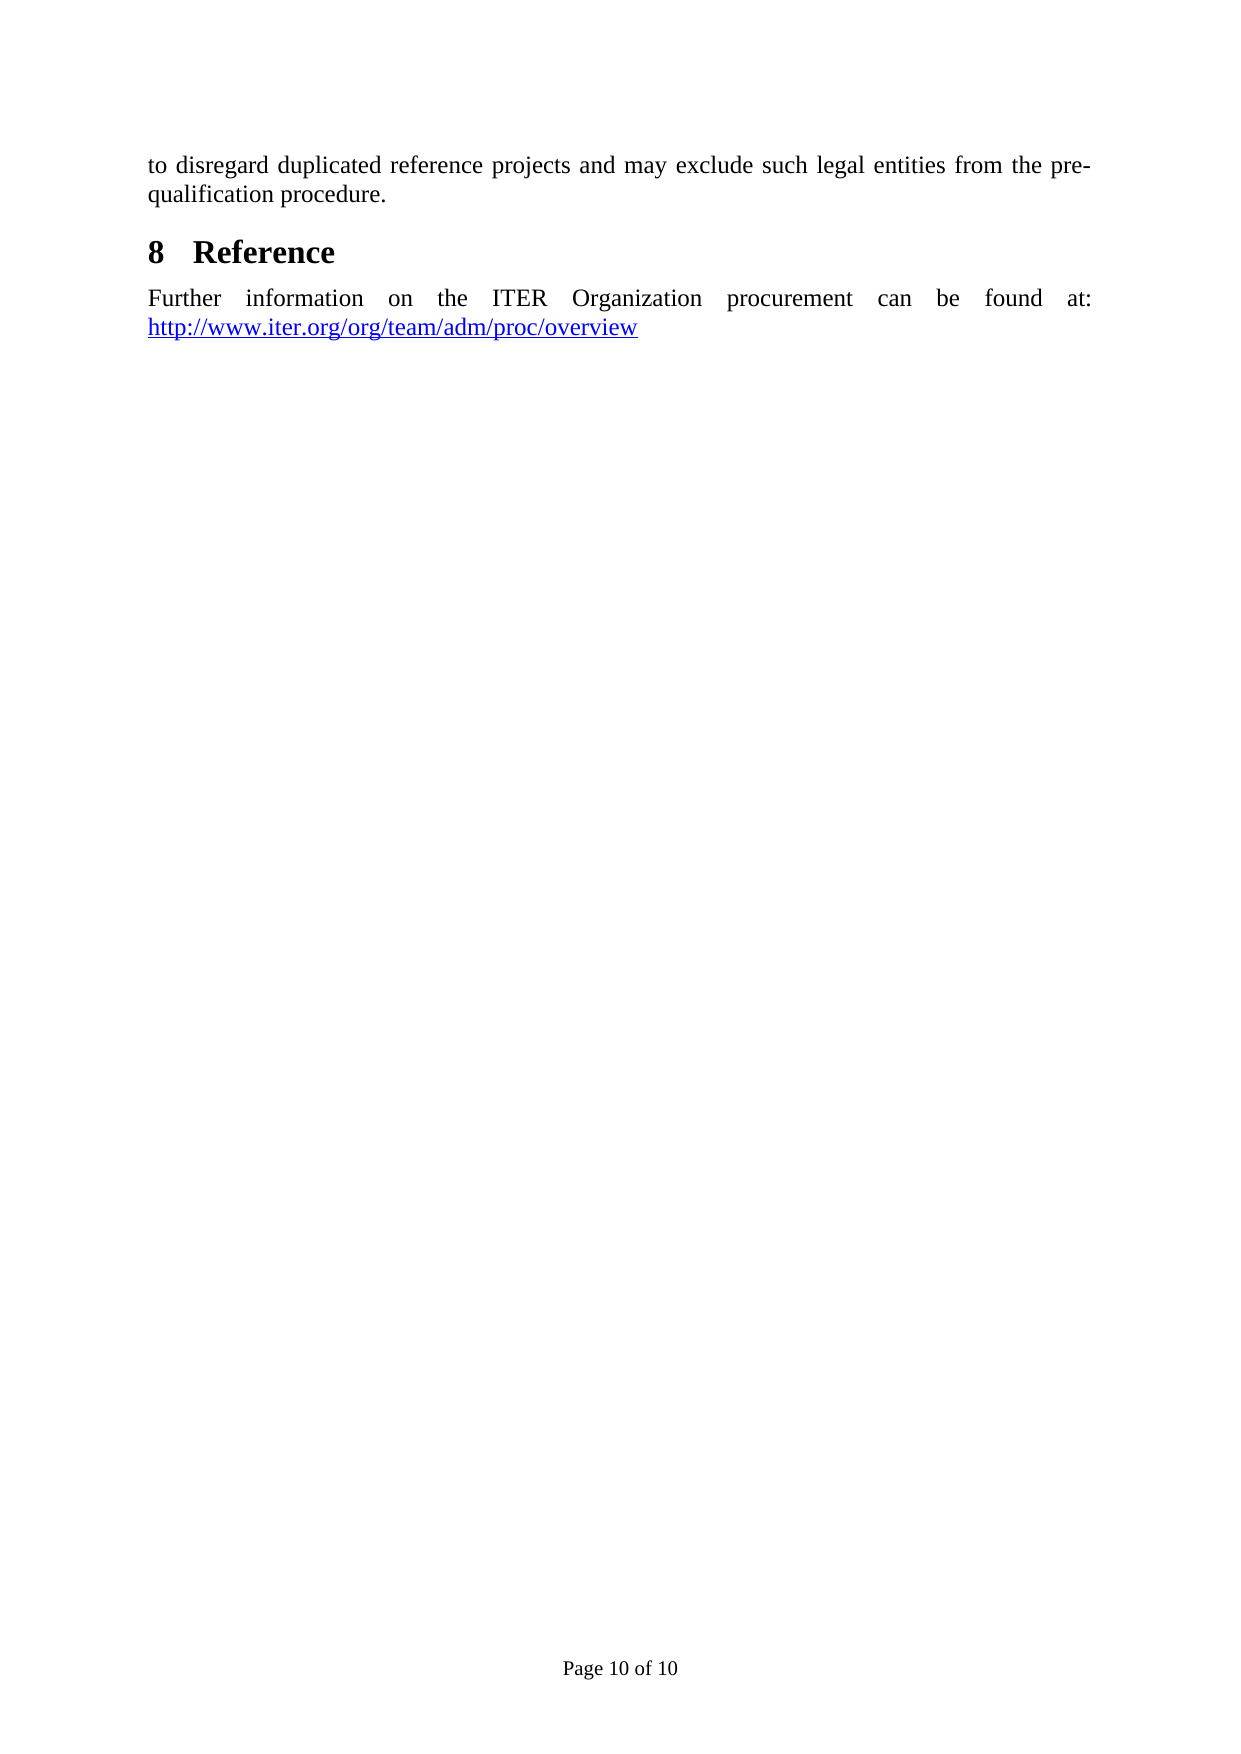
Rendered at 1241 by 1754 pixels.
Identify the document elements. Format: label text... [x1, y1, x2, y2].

text Further information on the ITER Organization procurement can be found at: http://www.iter.org/org/team/adm/proc/overview [148, 283, 1093, 341]
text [148, 150, 1093, 207]
subtitle Reference [148, 232, 1048, 271]
